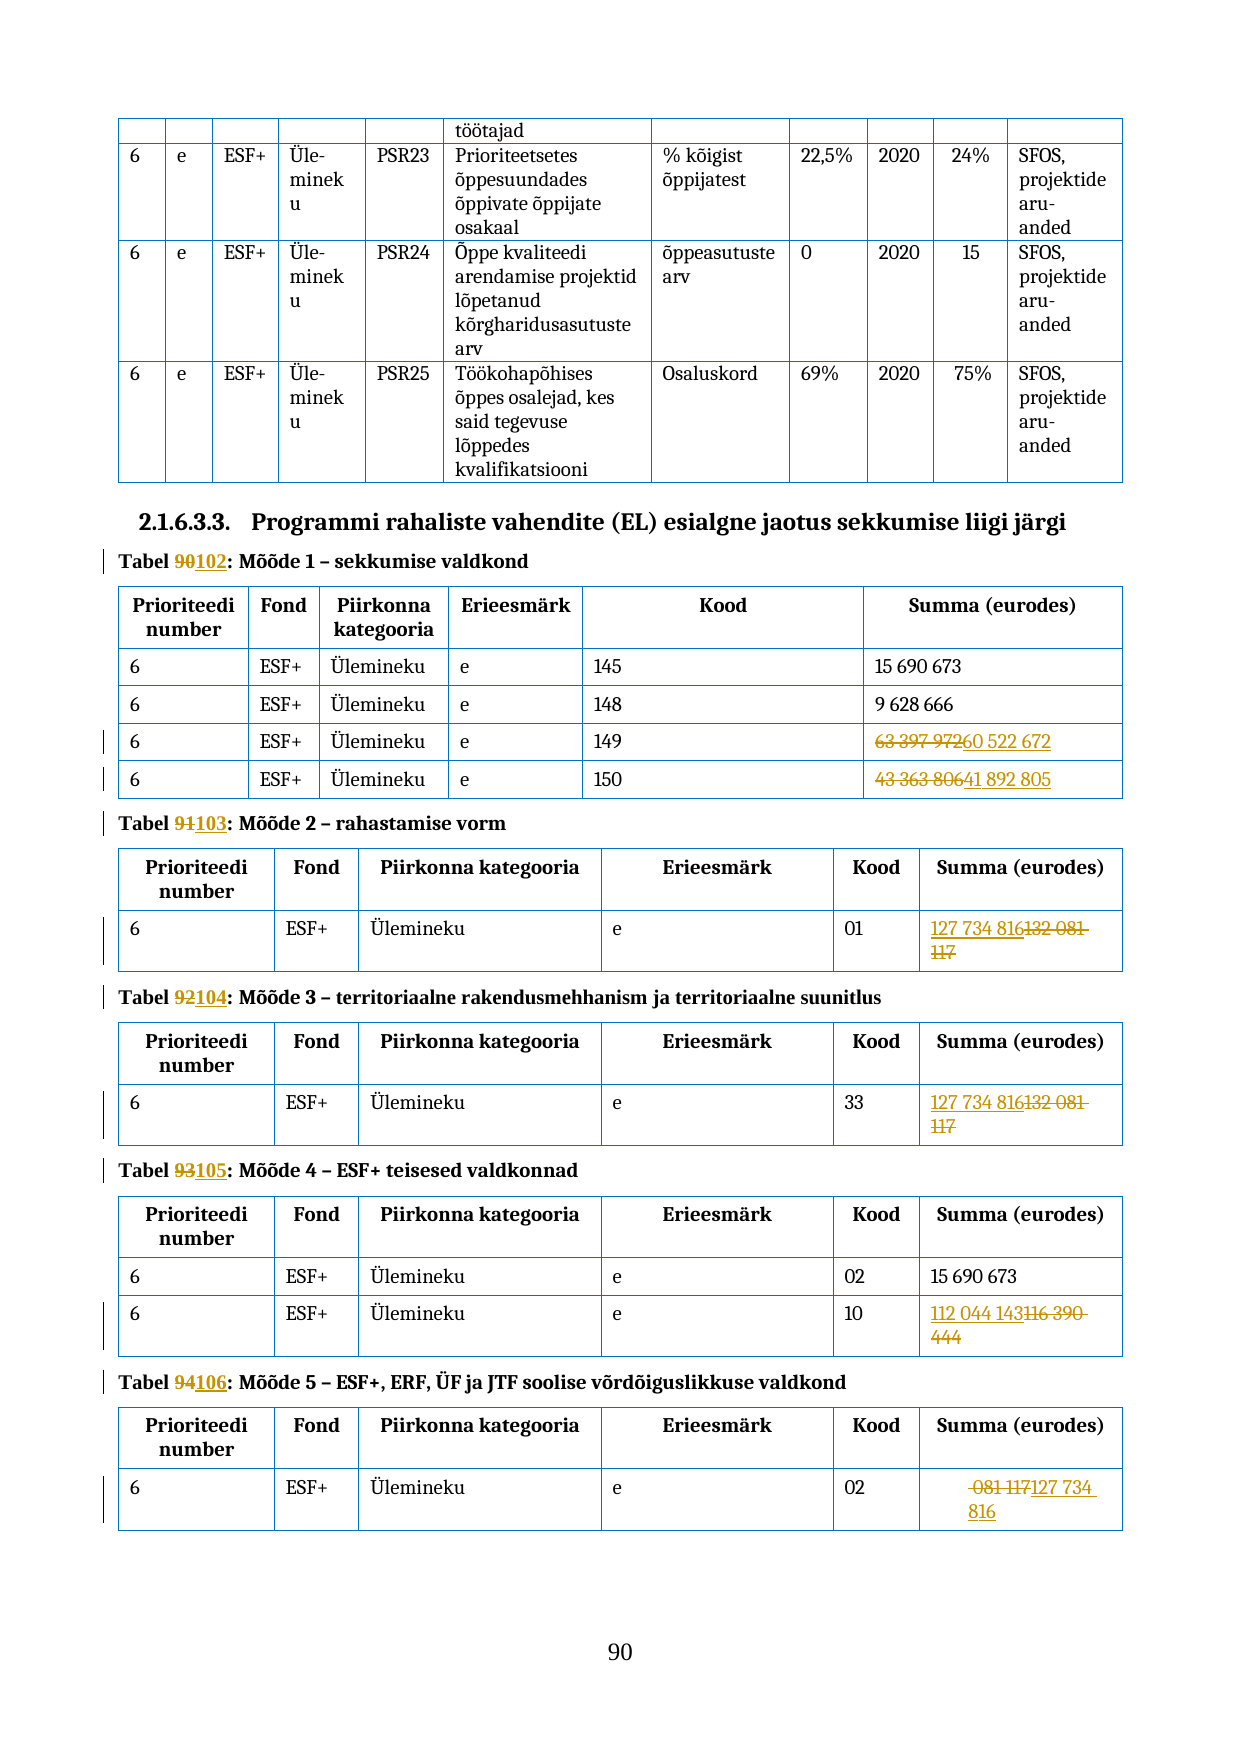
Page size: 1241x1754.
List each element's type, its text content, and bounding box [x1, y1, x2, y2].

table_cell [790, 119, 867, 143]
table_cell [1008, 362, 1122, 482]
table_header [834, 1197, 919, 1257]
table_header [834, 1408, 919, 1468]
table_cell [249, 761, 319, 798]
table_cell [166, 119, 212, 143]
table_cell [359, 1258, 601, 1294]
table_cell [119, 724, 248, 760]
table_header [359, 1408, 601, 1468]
subtitle Programmi rahaliste vahendite (EL) esialgne jaotus sekkumise liigi järgi [139, 508, 1122, 536]
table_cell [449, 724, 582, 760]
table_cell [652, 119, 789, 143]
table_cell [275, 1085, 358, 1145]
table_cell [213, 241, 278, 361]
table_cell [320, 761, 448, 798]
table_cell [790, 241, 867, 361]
text Tabel : Mõõde 3 – territoriaalne rakendusmehhanism ja territoriaalne suunitlus [118, 985, 1122, 1009]
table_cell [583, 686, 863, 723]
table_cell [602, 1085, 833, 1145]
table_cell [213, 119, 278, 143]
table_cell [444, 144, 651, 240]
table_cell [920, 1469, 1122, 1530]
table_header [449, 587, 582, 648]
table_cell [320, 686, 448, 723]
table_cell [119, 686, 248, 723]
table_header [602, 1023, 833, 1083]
text Tabel : Mõõde 5 – ESF+, ERF, ÜF ja JTF soolise võrdõiguslikkuse valdkond [118, 1369, 1122, 1394]
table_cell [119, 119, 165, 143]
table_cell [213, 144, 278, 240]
text Tabel : Mõõde 4 – ESF+ teisesed valdkonnad [118, 1158, 1122, 1183]
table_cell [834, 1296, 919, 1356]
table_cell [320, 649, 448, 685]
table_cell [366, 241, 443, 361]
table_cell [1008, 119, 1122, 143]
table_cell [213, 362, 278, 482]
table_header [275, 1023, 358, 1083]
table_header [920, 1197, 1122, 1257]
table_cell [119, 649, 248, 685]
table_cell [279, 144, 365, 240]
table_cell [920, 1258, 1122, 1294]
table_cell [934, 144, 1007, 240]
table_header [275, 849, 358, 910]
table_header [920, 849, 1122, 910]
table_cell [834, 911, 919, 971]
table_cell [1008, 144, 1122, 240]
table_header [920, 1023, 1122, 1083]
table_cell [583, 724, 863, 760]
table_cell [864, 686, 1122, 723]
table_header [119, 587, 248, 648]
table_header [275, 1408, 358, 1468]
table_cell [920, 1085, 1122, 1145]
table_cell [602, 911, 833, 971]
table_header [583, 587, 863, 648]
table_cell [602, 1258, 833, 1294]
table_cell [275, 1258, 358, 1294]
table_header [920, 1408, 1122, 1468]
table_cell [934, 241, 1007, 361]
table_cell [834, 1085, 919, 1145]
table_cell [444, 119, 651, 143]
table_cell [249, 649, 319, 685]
text Tabel : Mõõde 1 – sekkumise valdkond [118, 549, 1122, 574]
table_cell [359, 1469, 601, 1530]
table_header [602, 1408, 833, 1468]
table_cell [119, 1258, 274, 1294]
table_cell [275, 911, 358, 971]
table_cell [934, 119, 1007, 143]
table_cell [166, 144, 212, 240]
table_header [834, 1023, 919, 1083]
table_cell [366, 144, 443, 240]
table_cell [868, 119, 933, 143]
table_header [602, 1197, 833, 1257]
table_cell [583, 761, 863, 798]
text Tabel : Mõõde 2 – rahastamise vorm [118, 811, 1122, 836]
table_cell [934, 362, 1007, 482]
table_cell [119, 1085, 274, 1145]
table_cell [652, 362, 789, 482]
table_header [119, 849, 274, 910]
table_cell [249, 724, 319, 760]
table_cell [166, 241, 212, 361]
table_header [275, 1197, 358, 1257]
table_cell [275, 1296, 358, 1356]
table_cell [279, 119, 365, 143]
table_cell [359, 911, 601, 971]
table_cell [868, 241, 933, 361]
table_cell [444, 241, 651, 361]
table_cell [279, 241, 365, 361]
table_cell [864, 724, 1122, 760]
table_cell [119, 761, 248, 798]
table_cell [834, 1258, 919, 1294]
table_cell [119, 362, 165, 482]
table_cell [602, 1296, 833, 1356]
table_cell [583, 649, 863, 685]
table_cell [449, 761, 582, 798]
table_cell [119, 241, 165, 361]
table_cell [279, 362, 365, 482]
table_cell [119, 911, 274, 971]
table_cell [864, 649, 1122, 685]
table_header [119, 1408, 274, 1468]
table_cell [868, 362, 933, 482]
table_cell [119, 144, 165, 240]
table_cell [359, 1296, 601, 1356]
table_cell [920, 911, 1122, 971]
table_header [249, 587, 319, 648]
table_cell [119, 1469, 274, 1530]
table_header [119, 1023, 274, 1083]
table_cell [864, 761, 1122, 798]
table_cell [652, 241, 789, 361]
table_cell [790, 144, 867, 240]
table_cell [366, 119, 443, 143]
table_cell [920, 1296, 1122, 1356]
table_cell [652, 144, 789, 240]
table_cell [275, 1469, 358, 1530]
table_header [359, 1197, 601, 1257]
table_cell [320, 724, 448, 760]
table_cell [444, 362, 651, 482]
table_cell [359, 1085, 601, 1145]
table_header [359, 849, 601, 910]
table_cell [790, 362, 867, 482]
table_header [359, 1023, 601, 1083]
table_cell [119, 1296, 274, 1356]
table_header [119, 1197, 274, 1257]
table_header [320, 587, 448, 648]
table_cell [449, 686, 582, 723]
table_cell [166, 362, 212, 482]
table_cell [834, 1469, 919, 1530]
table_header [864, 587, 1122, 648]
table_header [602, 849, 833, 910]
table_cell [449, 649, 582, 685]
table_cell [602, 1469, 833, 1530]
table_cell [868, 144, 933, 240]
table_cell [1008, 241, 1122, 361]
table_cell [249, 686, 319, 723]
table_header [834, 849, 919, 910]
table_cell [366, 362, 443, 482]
